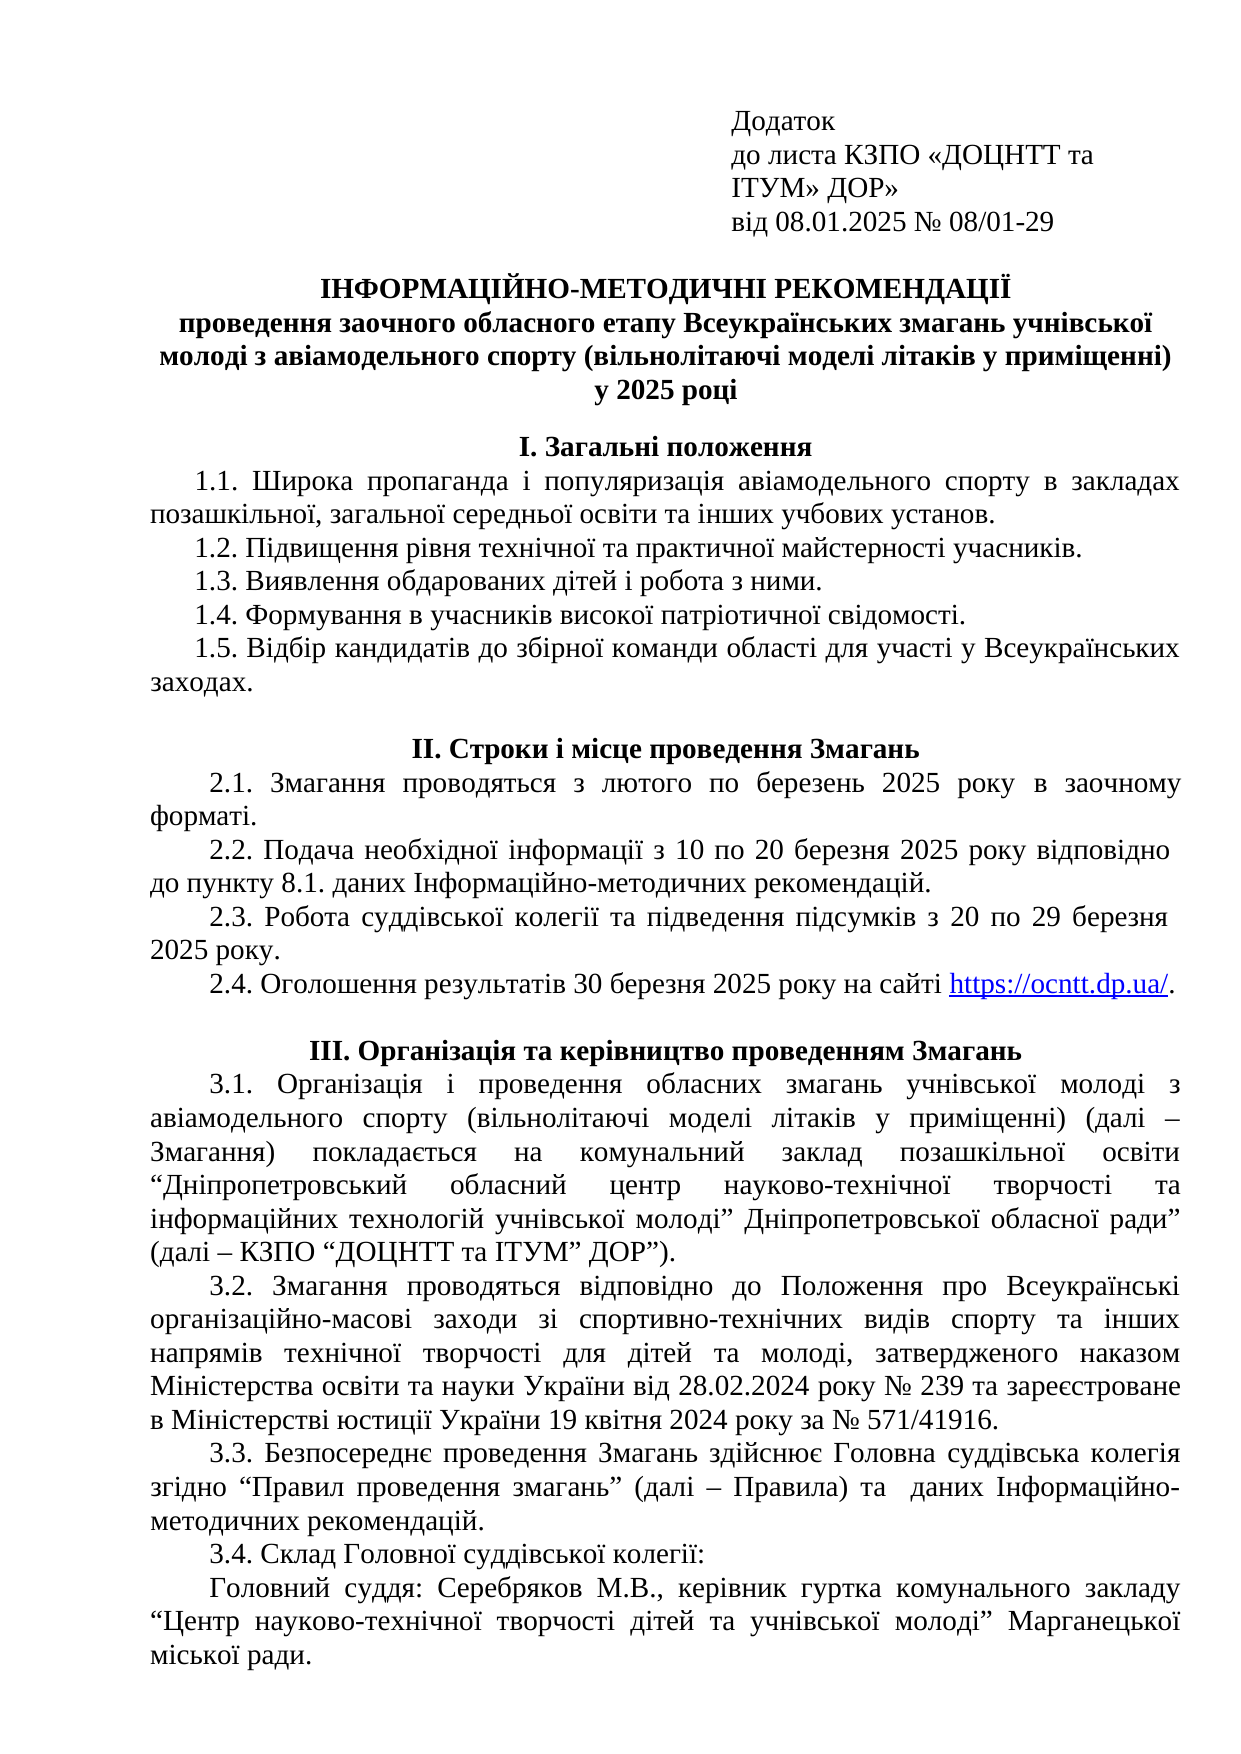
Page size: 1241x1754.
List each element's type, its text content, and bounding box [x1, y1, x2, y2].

text 2.2. Подача необхідної інформації з 10 по 20 березня 2025 року відповідно до пункту 8.1. даних Інформаційно-методичних рекомендацій. [150, 832, 1181, 899]
text проведення заочного обласного етапу Всеукраїнських змагань учнівської молоді з авіамодельного спорту (вільнолітаючі моделі літаків у приміщенні) [150, 305, 1181, 372]
text 1.1. Широка пропаганда і популяризація авіамодельного спорту в закладах позашкільної, загальної середньої освіти та інших учбових установ. [150, 463, 1181, 530]
text 2.1. Змагання проводяться з лютого по березень 2025 року в заочному форматі. [150, 765, 1181, 832]
text 3.1. Організація і проведення обласних змагань учнівської молоді з авіамодельного спорту (вільнолітаючі моделі літаків у приміщенні) (далі – Змагання) покладається на комунальний заклад позашкільної освіти “Дніпропетровський обласний центр науково-технічної творчості та інформаційних технологій учнівської молоді” Дніпропетровської обласної ради” (далі – КЗПО “ДОЦНТТ та ІТУМ” ДОР”). [150, 1067, 1181, 1268]
text Головний суддя: Серебряков М.В., керівник гуртка комунального закладу “Центр науково-технічної творчості дітей та учнівської молоді” Марганецької міської ради. [150, 1570, 1181, 1670]
text 2.4. Оголошення результатів 30 березня 2025 року на сайті https://ocntt.dp.ua/. [150, 966, 1181, 999]
text 3.3. Безпосереднє проведення Змагань здійснює Головна суддівська колегія згідно “Правил проведення змагань” (далі – Правила) та даних Інформаційно-методичних рекомендацій. [150, 1436, 1181, 1536]
text у 2025 році [150, 372, 1181, 405]
text 2.3. Робота суддівської колегії та підведення підсумків з 20 по 29 березня 2025 року. [150, 899, 1181, 966]
text ІІІ. Організація та керівництво проведенням Змагань [150, 1033, 1181, 1067]
text 1.3. Виявлення обдарованих дітей і робота з ними. [150, 563, 1181, 597]
text 1.2. Підвищення рівня технічної та практичної майстерності учасників. [150, 530, 1181, 563]
text ІНФОРМАЦІЙНО-МЕТОДИЧНІ РЕКОМЕНДАЦІЇ [150, 271, 1181, 305]
text до листа КЗПО «ДОЦНТТ та ІТУМ» ДОР» від 08.01.2025 № 08/01-29 [731, 137, 1181, 238]
text 3.4. Склад Головної суддівської колегії: [150, 1536, 1181, 1570]
text 1.5. Відбір кандидатів до збірної команди області для участі у Всеукраїнських заходах. [150, 631, 1181, 698]
text I. Загальні положення [150, 429, 1181, 463]
text 3.2. Змагання проводяться відповідно до Положення про Всеукраїнські організаційно-масові заходи зі спортивно-технічних видів спорту та інших напрямів технічної творчості для дітей та молоді, затвердженого наказом Міністерства освіти та науки України від 28.02.2024 року № 239 та зареєстроване в Міністерстві юстиції України 19 квітня 2024 року за № 571/41916. [150, 1268, 1181, 1436]
text ІІ. Строки і місце проведення Змагань [150, 731, 1181, 765]
text 1.4. Формування в учасників високої патріотичної свідомості. [150, 597, 1181, 631]
text Додаток [298, 103, 1181, 137]
